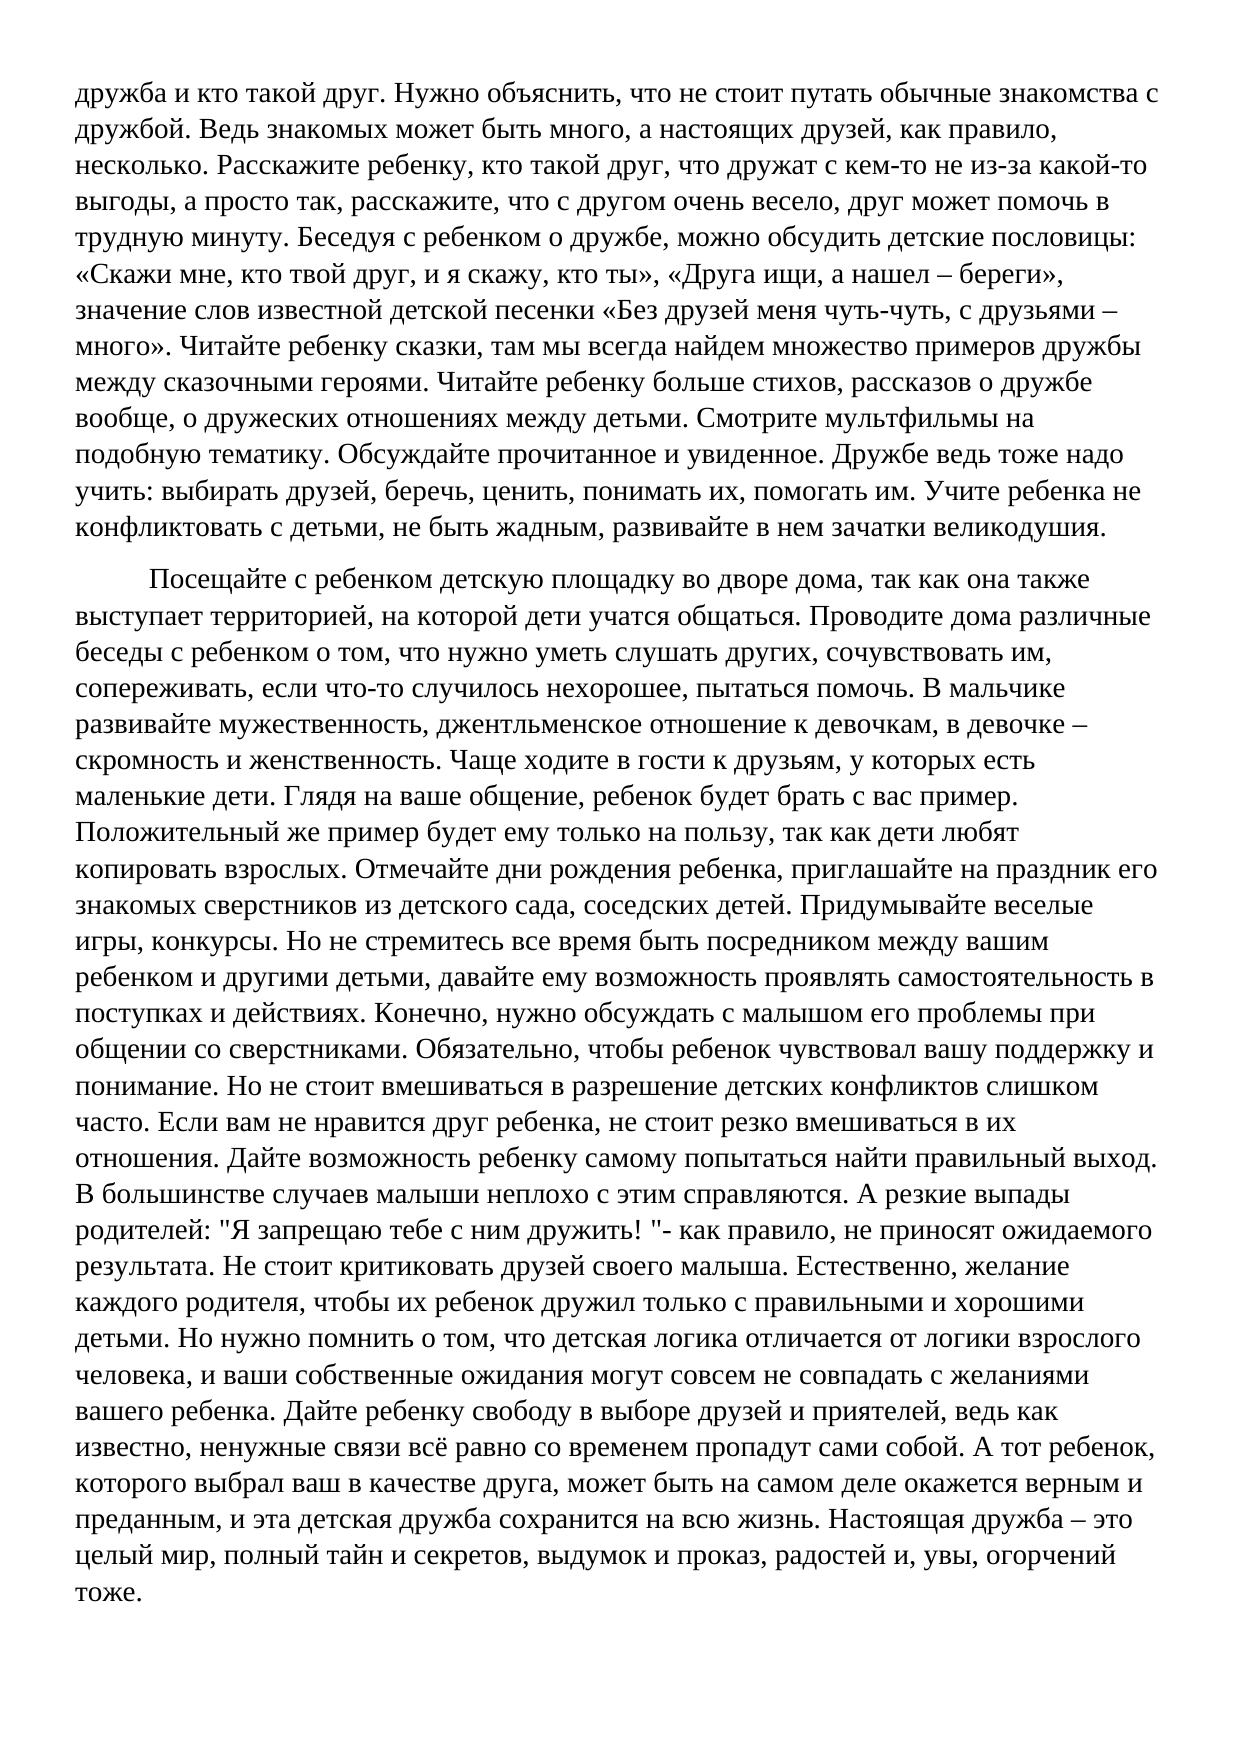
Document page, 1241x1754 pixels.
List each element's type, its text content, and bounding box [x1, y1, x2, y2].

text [75, 75, 1165, 542]
text Посещайте с ребенком детскую площадку во дворе дома, так как она также выступает территорией, на которой дети учатся общаться. Проводите дома различные беседы с ребенком о том, что нужно уметь слушать других, сочувствовать им, сопереживать, если что-то случилось нехорошее, пытаться помочь. В мальчике развивайте мужественность, джентльменское отношение к девочкам, в девочке – скромность и женственность. Чаще ходите в гости к друзьям, у которых есть маленькие дети. Глядя на ваше общение, ребенок будет брать с вас пример. Положительный же пример будет ему только на пользу, так как дети любят копировать взрослых. Отмечайте дни рождения ребенка, приглашайте на праздник его знакомых сверстников из детского сада, соседских детей. Придумывайте веселые игры, конкурсы. Но не стремитесь все время быть посредником между вашим ребенком и другими детьми, давайте ему возможность проявлять самостоятельность в поступках и действиях. Конечно, нужно обсуждать с малышом его проблемы при общении со сверстниками. Обязательно, чтобы ребенок чувствовал вашу поддержку и понимание. Но не стоит вмешиваться в разрешение детских конфликтов слишком часто. Если вам не нравится друг ребенка, не стоит резко вмешиваться в их отношения. Дайте возможность ребенку самому попытаться найти правильный выход. В большинстве случаев малыши неплохо с этим справляются. А резкие выпады родителей: "Я запрещаю тебе с ним дружить! "- как правило, не приносят ожидаемого результата. Не стоит критиковать друзей своего малыша. Естественно, желание каждого родителя, чтобы их ребенок дружил только с правильными и хорошими детьми. Но нужно помнить о том, что детская логика отличается от логики взрослого человека, и ваши собственные ожидания могут совсем не совпадать с желаниями вашего ребенка. Дайте ребенку свободу в выборе друзей и приятелей, ведь как известно, ненужные связи всё равно со временем пропадут сами собой. А тот ребенок, которого выбрал ваш в качестве друга, может быть на самом деле окажется верным и преданным, и эта детская дружба сохранится на всю жизнь. Настоящая дружба – это целый мир, полный тайн и секретов, выдумок и проказ, радостей и, увы, огорчений тоже. [75, 562, 1165, 1607]
